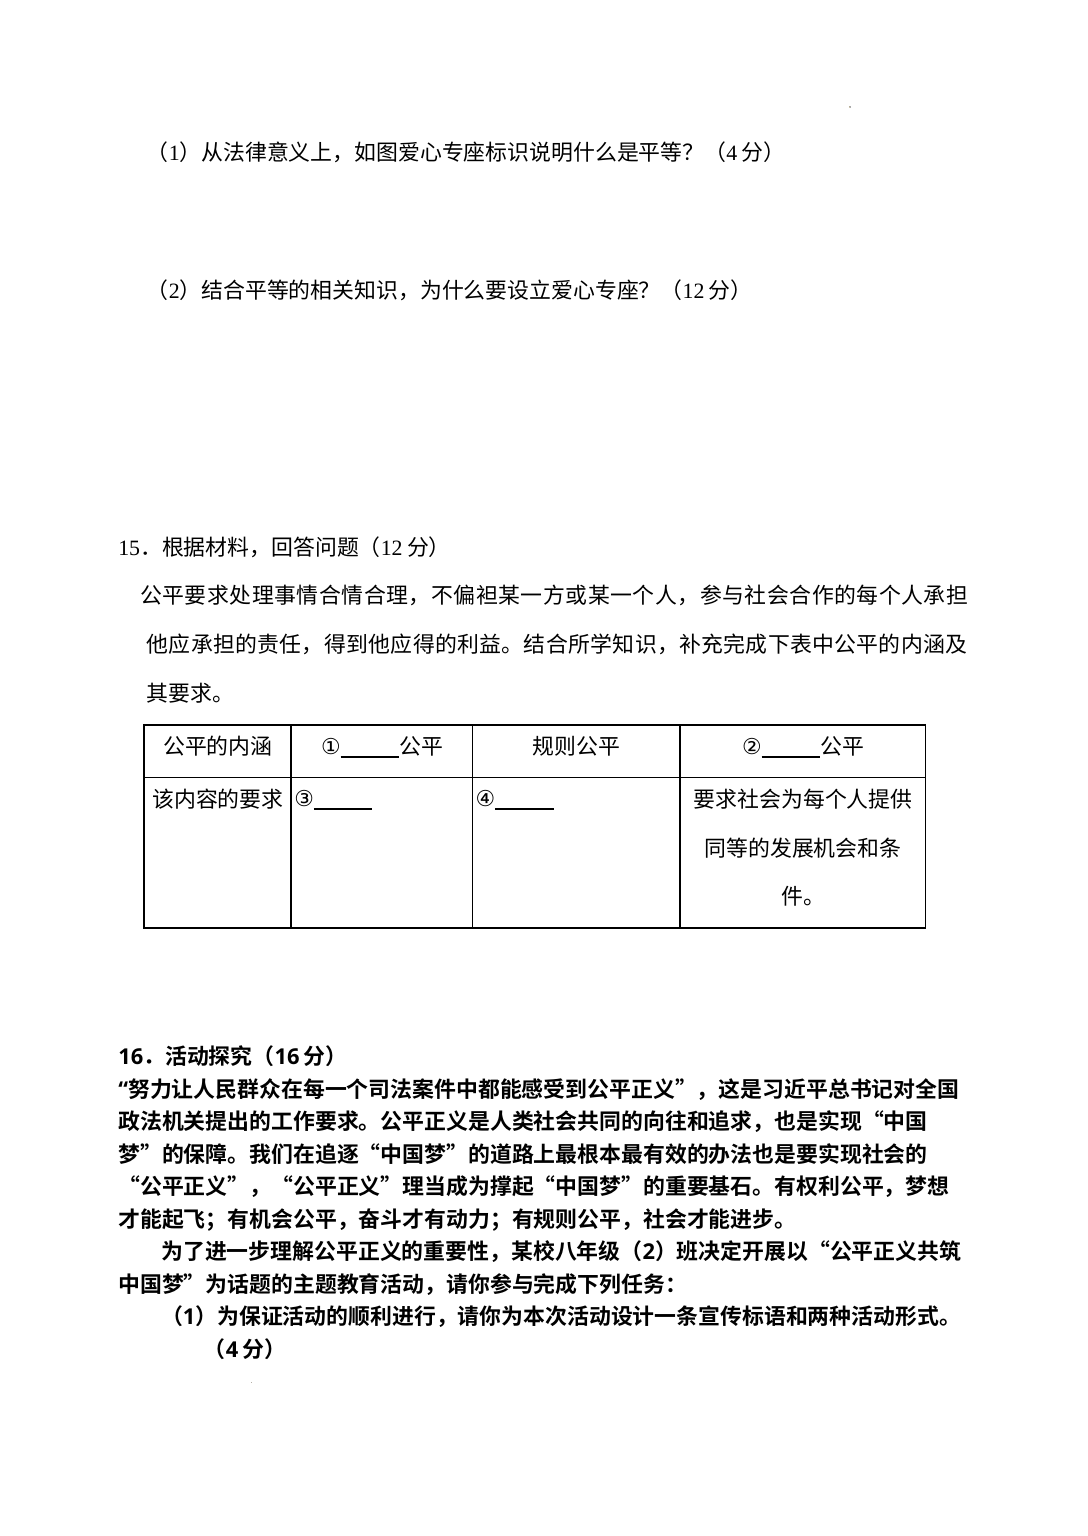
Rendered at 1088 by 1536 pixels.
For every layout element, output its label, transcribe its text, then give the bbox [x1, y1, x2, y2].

text （2）结合平等的相关知识，为什么要设立爱心专座？（12分） [147, 273, 969, 306]
table_cell 该内容的要求 [145, 778, 290, 927]
table_cell 要求社会为每个人提供同等的发展机会和条件。 [681, 778, 925, 927]
text “努力让人民群众在每一个司法案件中都能感受到公平正义”，这是习近平总书记对全国政法机关提出的工作要求。公平正义是人类社会共同的向往和追求，也是实现“中国梦”的保障。我们在追逐“中国梦”的道路上最根本最有效的办法也是要实现社会的“公平正义”，“公平正义”理当成为撑起“中国梦”的重要基石。有权利公平，梦想才能起飞；有机会公平，奋斗才有动力；有规则公平，社会才能进步。 [118, 1071, 969, 1234]
text 15．根据材料，回答问题（12分） [118, 530, 969, 562]
text 16．活动探究（16分） [118, 1039, 969, 1071]
table_header 规则公平 [473, 726, 679, 777]
text 为了进一步理解公平正义的重要性，某校八年级（2）班决定开展以“公平正义共筑中国梦”为话题的主题教育活动，请你参与完成下列任务： [118, 1234, 969, 1299]
table_cell ④ [473, 778, 679, 927]
table_header 公平的内涵 [145, 726, 290, 777]
text 公平要求处理事情合情合理，不偏袒某一方或某一个人，参与社会合作的每个人承担他应承担的责任，得到他应得的利益。结合所学知识，补充完成下表中公平的内涵及其要求。 [140, 578, 969, 708]
text （1）从法律意义上，如图爱心专座标识说明什么是平等？（4分） [147, 134, 969, 167]
text （1）为保证活动的顺利进行，请你为本次活动设计一条宣传标语和两种活动形式。（4分） [161, 1299, 969, 1364]
table_header ① 公平 [292, 726, 472, 777]
table_header ② 公平 [681, 726, 925, 777]
table_cell ③ [292, 778, 472, 927]
